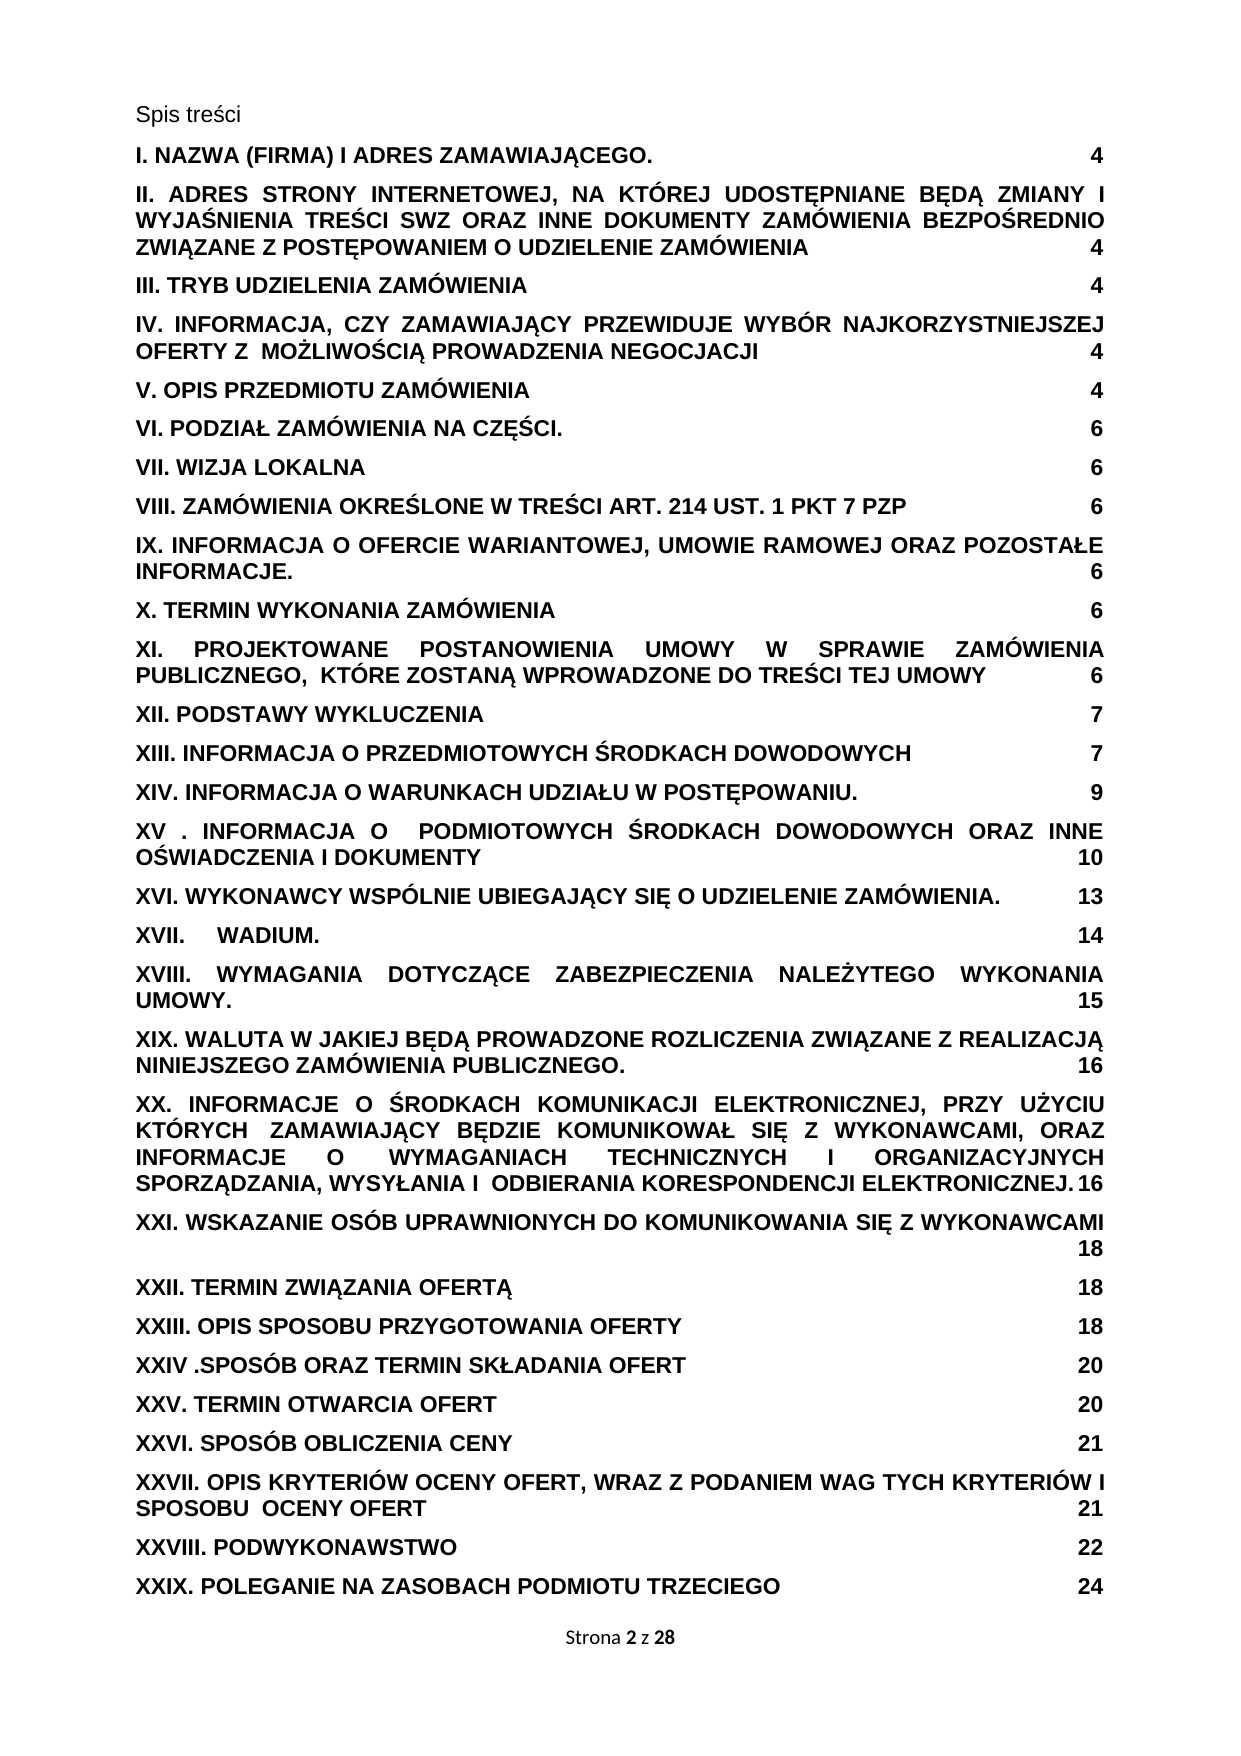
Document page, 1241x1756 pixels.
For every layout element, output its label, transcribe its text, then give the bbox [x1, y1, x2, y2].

text XX. Informacje o środkach komunikacji elektronicznej, przy użyciu których Zamawiający będzie komunikował się z wykonawcami, oraz informacje o wymaganiach technicznych i organizacyjnych sporządzania, wysyłania i odbierania korespondencji elektronicznej. 16 [135, 1091, 1105, 1197]
text V. Opis przedmiotu zamówienia 4 [135, 377, 1105, 403]
text XXIV .Sposób oraz termin składania ofert 20 [135, 1352, 1105, 1378]
text XIV. Informacja o warunkach udziału w postępowaniu. 9 [135, 779, 1105, 805]
text I. Nazwa (firma) i adres Zamawiającego. 4 [135, 142, 1105, 168]
text XXVIII. Podwykonawstwo 22 [135, 1534, 1105, 1560]
text XIII. Informacja o przedmiotowych środkach dowodowych 7 [135, 740, 1105, 766]
text XVIII. Wymagania dotyczące zabezpieczenia należytego wykonania umowy. 15 [135, 961, 1105, 1013]
subtitle Spis treści [135, 101, 1105, 127]
text XVI. Wykonawcy wspólnie ubiegający się o udzielenie zamówienia. 13 [135, 883, 1105, 909]
text XXIX. Poleganie na zasobach podmiotu trzeciego 24 [135, 1573, 1105, 1599]
text X. Termin wykonania zamówienia 6 [135, 597, 1105, 623]
text XXV. Termin otwarcia ofert 20 [135, 1391, 1105, 1417]
text XXIII. Opis sposobu przygotowania oferty 18 [135, 1313, 1105, 1339]
text XIX. Waluta w jakiej będą prowadzone rozliczenia związane z realizacją niniejszego zamówienia publicznego. 16 [135, 1026, 1105, 1079]
text IX. Informacja o ofercie wariantowej, umowie ramowej oraz pozostałe informacje. 6 [135, 532, 1105, 585]
text XII. Podstawy wykluczenia 7 [135, 701, 1105, 728]
text XXVI. Sposób obliczenia ceny 21 [135, 1430, 1105, 1456]
text II. Adres strony internetowej, na której udostępniane będą zmiany i wyjaśnienia treści SWZ oraz inne dokumenty zamówienia bezpośrednio związane z postępowaniem o udzielenie zamówienia 4 [135, 181, 1105, 260]
text XI. Projektowane postanowienia umowy w sprawie zamówienia publicznego, które zostaną wprowadzone do treści tej umowy 6 [135, 636, 1105, 689]
text VII. Wizja lokalna 6 [135, 454, 1105, 481]
text XXII. Termin związania ofertą 18 [135, 1274, 1105, 1301]
text XXVII. Opis kryteriów oceny ofert, wraz z podaniem wag tych kryteriów i sposobu oceny ofert 21 [135, 1468, 1105, 1521]
text XV . Informacja o podmiotowych środkach dowodowych oraz inne oświadczenia i dokumenty 10 [135, 818, 1105, 871]
text XXI. Wskazanie osób uprawnionych do komunikowania się z Wykonawcami 18 [135, 1209, 1105, 1262]
text VI. Podział zamówienia na części. 6 [135, 415, 1105, 442]
text VIII. Zamówienia określone w treści art. 214 ust. 1 pkt 7 Pzp 6 [135, 493, 1105, 519]
text IV. Informacja, czy Zamawiający przewiduje wybór najkorzystniejszej oferty z możliwością prowadzenia negocjacji 4 [135, 311, 1105, 364]
text III. Tryb udzielenia zamówienia 4 [135, 272, 1105, 299]
text XVII. Wadium. 14 [135, 922, 1105, 948]
